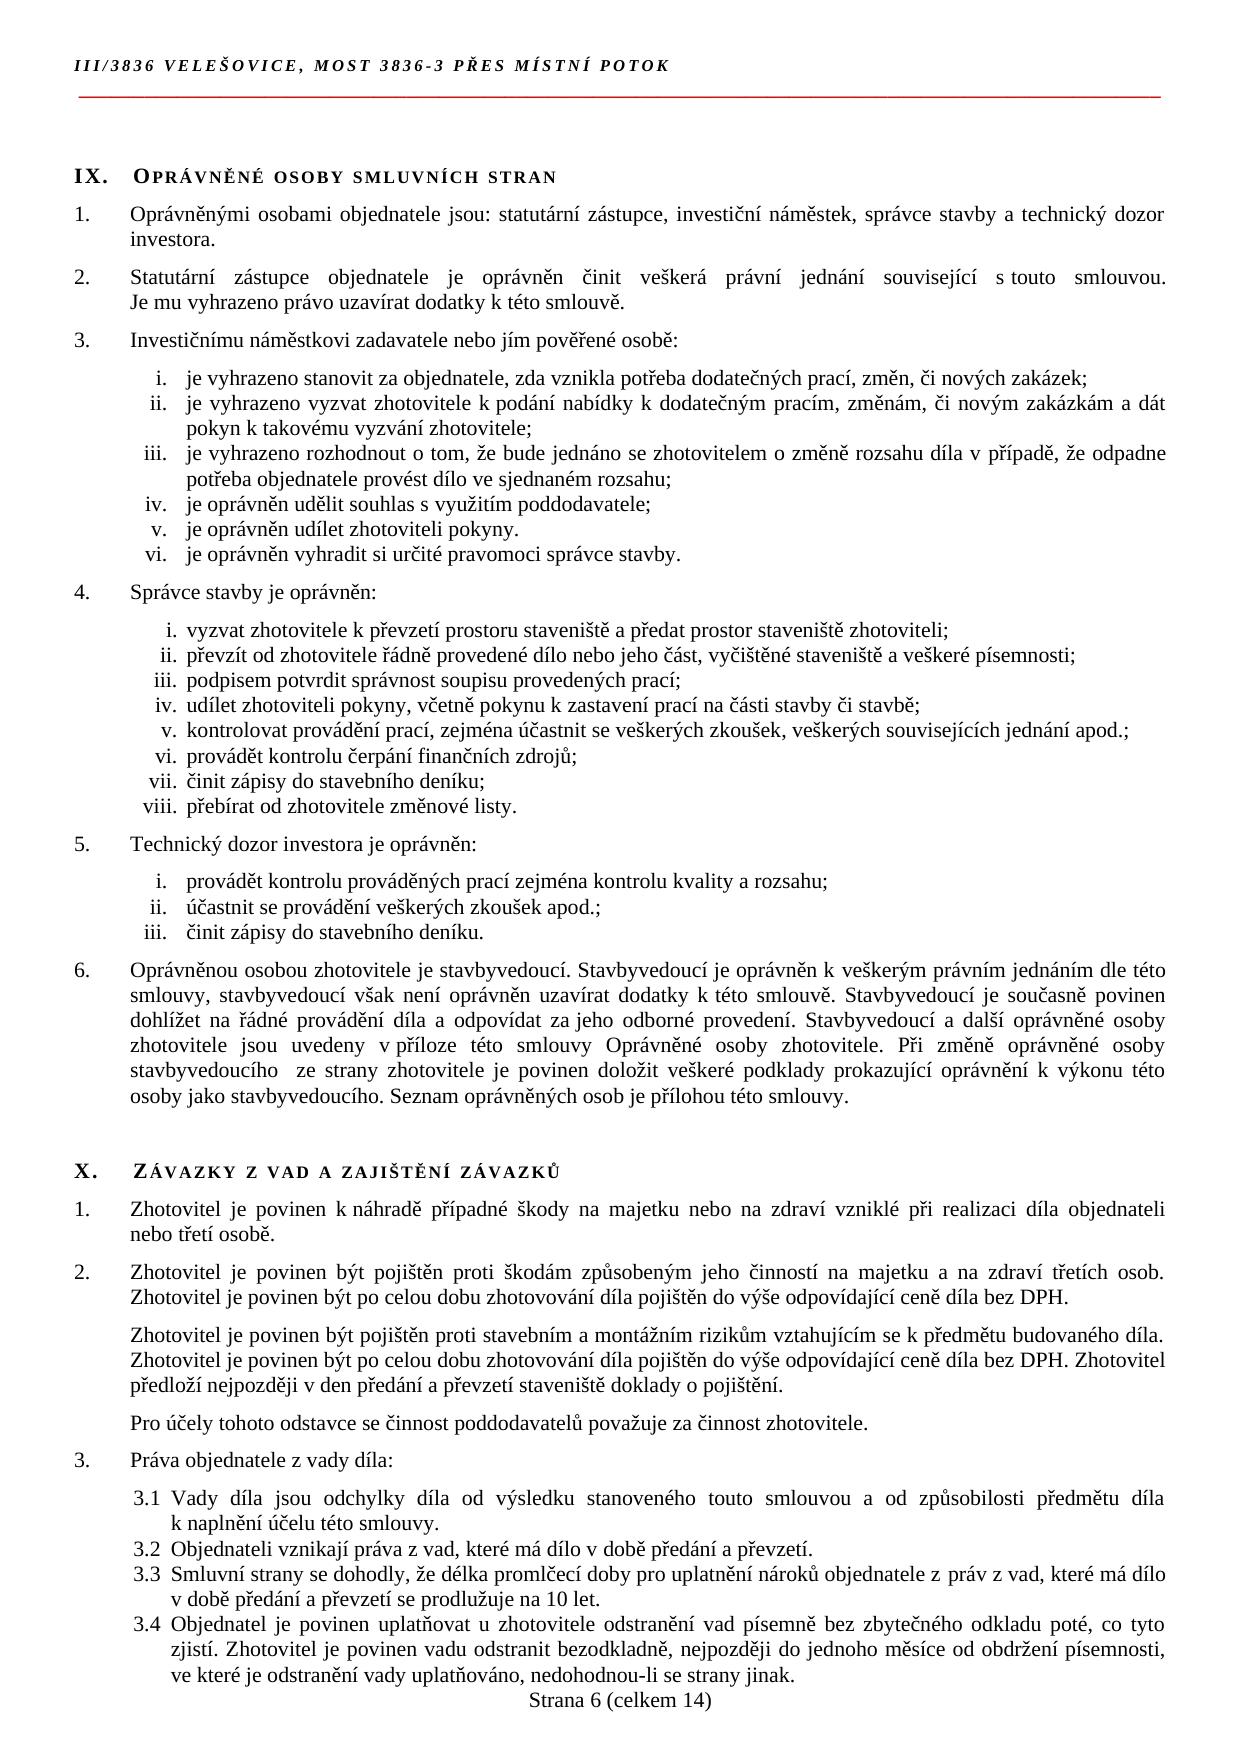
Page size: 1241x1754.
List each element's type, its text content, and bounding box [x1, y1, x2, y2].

list převzít od zhotovitele řádně provedené dílo nebo jeho část, vyčištěné staveniště a veškeré písemnosti; [177, 642, 1166, 667]
list Závazky z vad a zajištění závazků [74, 1158, 1166, 1183]
list účastnit se provádění veškerých zkoušek apod.; [167, 894, 1166, 919]
list Zhotovitel je povinen k náhradě případné škody na majetku nebo na zdraví vzniklé při realizaci díla objednateli nebo třetí osobě. [74, 1196, 1166, 1246]
list Oprávněnou osobou zhotovitele je stavbyvedoucí. Stavbyvedoucí je oprávněn k veškerým právním jednáním dle této smlouvy, stavbyvedoucí však není oprávněn uzavírat dodatky k této smlouvě. Stavbyvedoucí je současně povinen dohlížet na řádné provádění díla a odpovídat za jeho odborné provedení. Stavbyvedoucí a další oprávněné osoby zhotovitele jsou uvedeny v příloze této smlouvy Oprávněné osoby zhotovitele. Při změně oprávněné osoby stavbyvedoucího ze strany zhotovitele je povinen doložit veškeré podklady prokazující oprávnění k výkonu této osoby jako stavbyvedoucího. Seznam oprávněných osob je přílohou této smlouvy. [74, 957, 1166, 1108]
list provádět kontrolu prováděných prací zejména kontrolu kvality a rozsahu; [167, 868, 1166, 894]
list je oprávněn udílet zhotoviteli pokyny. [167, 516, 1166, 541]
list Vady díla jsou odchylky díla od výsledku stanoveného touto smlouvou a od způsobilosti předmětu díla k naplnění účelu této smlouvy. [133, 1485, 1166, 1536]
text Pro účely tohoto odstavce se činnost poddodavatelů považuje za činnost zhotovitele. [130, 1410, 1166, 1435]
list udílet zhotoviteli pokyny, včetně pokynu k zastavení prací na části stavby či stavbě; [177, 692, 1166, 717]
list činit zápisy do stavebního deníku; [177, 768, 1166, 793]
list činit zápisy do stavebního deníku. [167, 919, 1166, 944]
list kontrolovat provádění prací, zejména účastnit se veškerých zkoušek, veškerých souvisejících jednání apod.; [177, 717, 1166, 743]
list je vyhrazeno stanovit za objednatele, zda vznikla potřeba dodatečných prací, změn, či nových zakázek; [167, 365, 1166, 390]
list Technický dozor investora je oprávněn: [74, 831, 1166, 856]
list Práva objednatele z vady díla: [74, 1447, 1166, 1473]
list vyzvat zhotovitele k převzetí prostoru staveniště a předat prostor staveniště zhotoviteli; [177, 617, 1166, 642]
list Oprávněné osoby smluvních stran [74, 163, 1166, 189]
list Objednateli vznikají práva z vad, které má dílo v době předání a převzetí. [133, 1536, 1166, 1561]
list Zhotovitel je povinen být pojištěn proti škodám způsobeným jeho činností na majetku a na zdraví třetích osob. Zhotovitel je povinen být po celou dobu zhotovování díla pojištěn do výše odpovídající ceně díla bez DPH. [74, 1259, 1166, 1309]
list Objednatel je povinen uplatňovat u zhotovitele odstranění vad písemně bez zbytečného odkladu poté, co tyto zjistí. Zhotovitel je povinen vadu odstranit bezodkladně, nejpozději do jednoho měsíce od obdržení písemnosti, ve které je odstranění vady uplatňováno, nedohodnou-li se strany jinak. [133, 1611, 1166, 1687]
list přebírat od zhotovitele změnové listy. [177, 793, 1166, 818]
list je vyhrazeno rozhodnout o tom, že bude jednáno se zhotovitelem o změně rozsahu díla v případě, že odpadne potřeba objednatele provést dílo ve sjednaném rozsahu; [167, 440, 1166, 491]
list Statutární zástupce objednatele je oprávněn činit veškerá právní jednání související s touto smlouvou. Je mu vyhrazeno právo uzavírat dodatky k této smlouvě. [74, 264, 1166, 314]
list Smluvní strany se dohodly, že délka promlčecí doby pro uplatnění nároků objednatele z práv z vad, které má dílo v době předání a převzetí se prodlužuje na 10 let. [133, 1561, 1166, 1611]
list podpisem potvrdit správnost soupisu provedených prací; [177, 667, 1166, 692]
list provádět kontrolu čerpání finančních zdrojů; [177, 743, 1166, 768]
list je vyhrazeno vyzvat zhotovitele k podání nabídky k dodatečným pracím, změnám, či novým zakázkám a dát pokyn k takovému vyzvání zhotovitele; [167, 390, 1166, 440]
list je oprávněn vyhradit si určité pravomoci správce stavby. [167, 541, 1166, 566]
list Oprávněnými osobami objednatele jsou: statutární zástupce, investiční náměstek, správce stavby a technický dozor investora. [74, 201, 1166, 252]
list je oprávněn udělit souhlas s využitím poddodavatele; [167, 491, 1166, 516]
list Investičnímu náměstkovi zadavatele nebo jím pověřené osobě: [74, 327, 1166, 352]
text Zhotovitel je povinen být pojištěn proti stavebním a montážním rizikům vztahujícím se k předmětu budovaného díla. Zhotovitel je povinen být po celou dobu zhotovování díla pojištěn do výše odpovídající ceně díla bez DPH. Zhotovitel předloží nejpozději v den předání a převzetí staveniště doklady o pojištění. [130, 1322, 1166, 1397]
list Správce stavby je oprávněn: [74, 579, 1166, 604]
